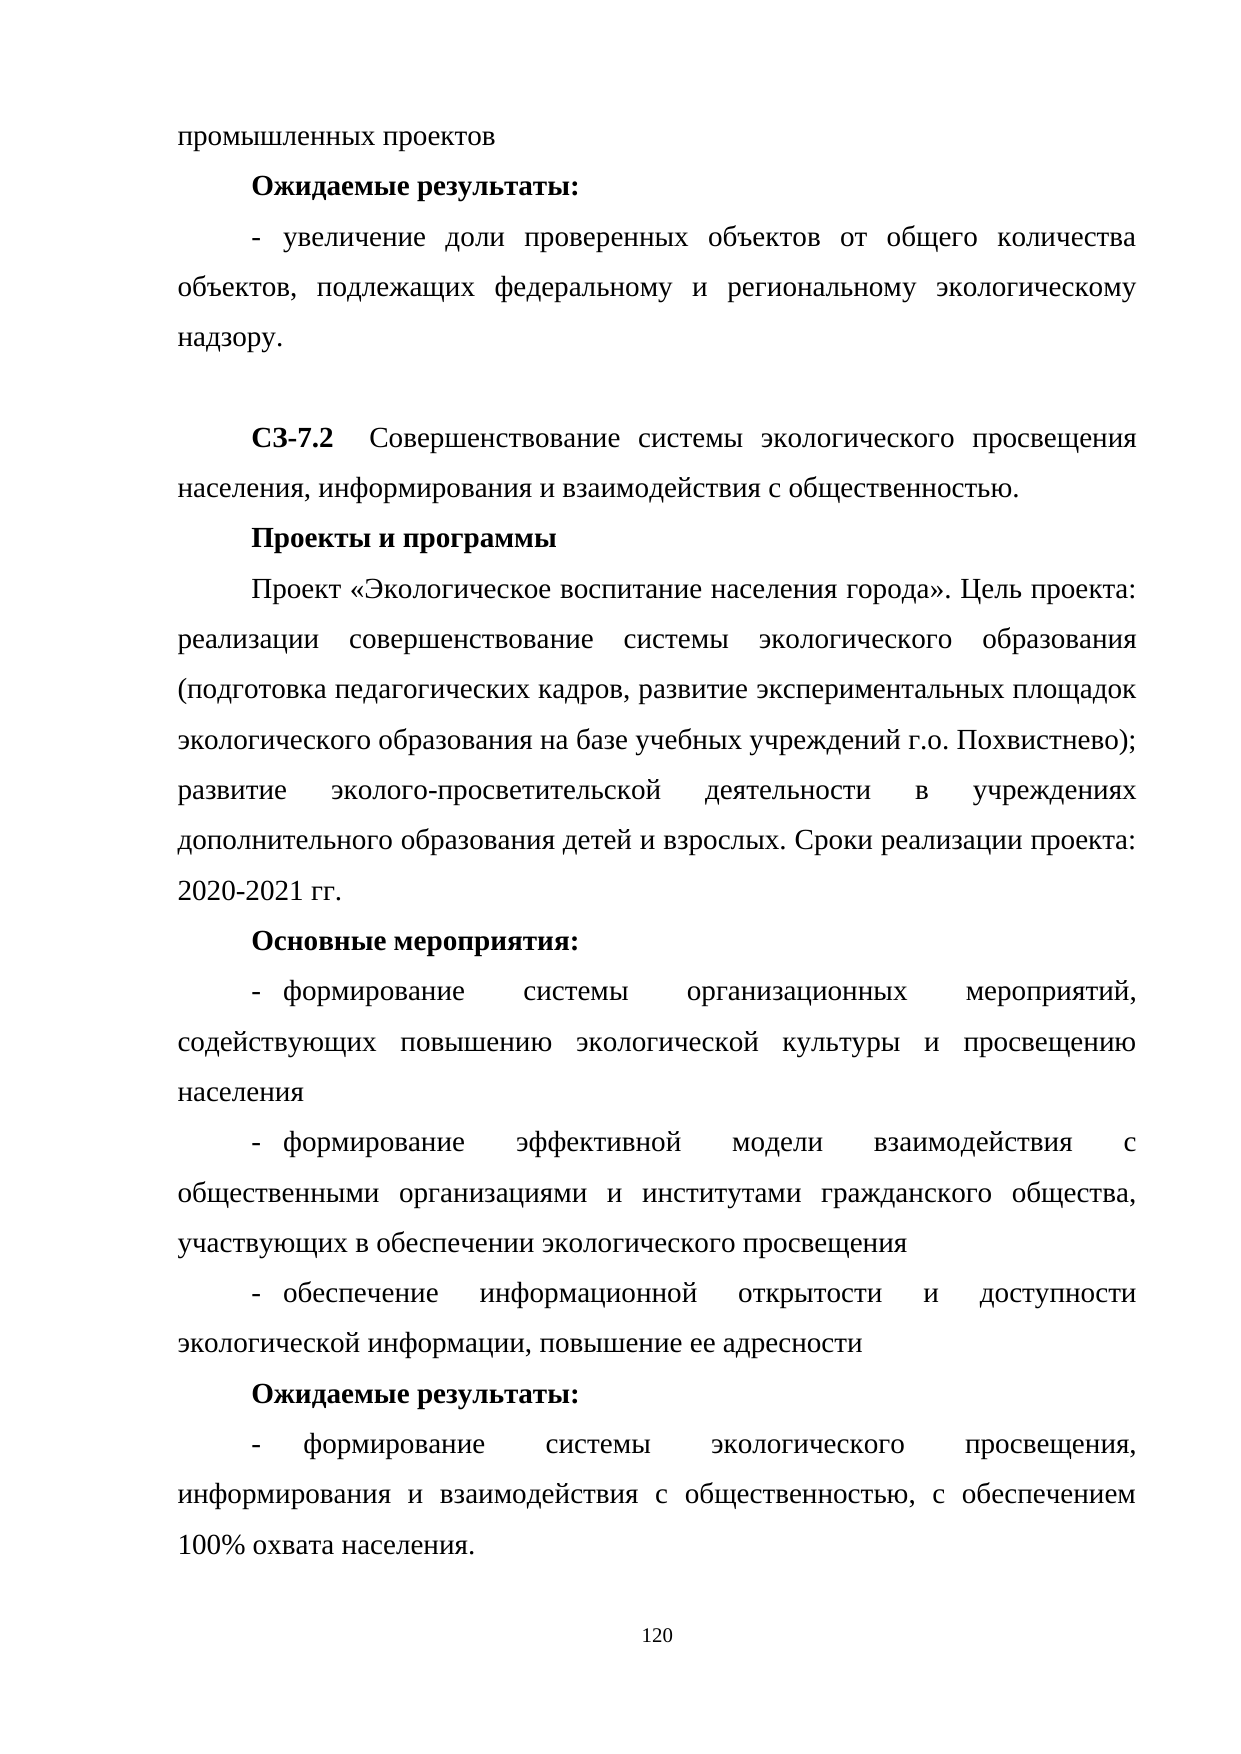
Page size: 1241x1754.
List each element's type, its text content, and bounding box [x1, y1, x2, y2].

text Ожидаемые результаты: [177, 1376, 1137, 1409]
list обеспечение информационной открытости и доступности экологической информации, повышение ее адресности [177, 1275, 1137, 1359]
text Проекты и программы [177, 521, 1137, 554]
text Проект «Экологическое воспитание населения города». Цель проекта: реализации совершенствование системы экологического образования (подготовка педагогических кадров, развитие экспериментальных площадок экологического образования на базе учебных учреждений г.о. Похвистнево); развитие эколого-просветительской деятельности в учреждениях дополнительного образования детей и взрослых. Сроки реализации проекта: 2020-2021 гг. [177, 571, 1137, 906]
text Основные мероприятия: [177, 923, 1137, 957]
text Ожидаемые результаты: [177, 168, 1137, 202]
list формирование системы экологического просвещения, информирования и взаимодействия с общественностью, с обеспечением 100% охвата населения. [177, 1426, 1137, 1560]
list формирование эффективной модели взаимодействия с общественными организациями и институтами гражданского общества, участвующих в обеспечении экологического просвещения [177, 1124, 1137, 1258]
text СЗ-7.2 Совершенствование системы экологического просвещения населения, информирования и взаимодействия с общественностью. [177, 420, 1137, 504]
list увеличение доли проверенных объектов от общего количества объектов, подлежащих федеральному и региональному экологическому надзору. [177, 219, 1137, 353]
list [177, 118, 1137, 152]
list формирование системы организационных мероприятий, содействующих повышению экологической культуры и просвещению населения [177, 973, 1137, 1108]
